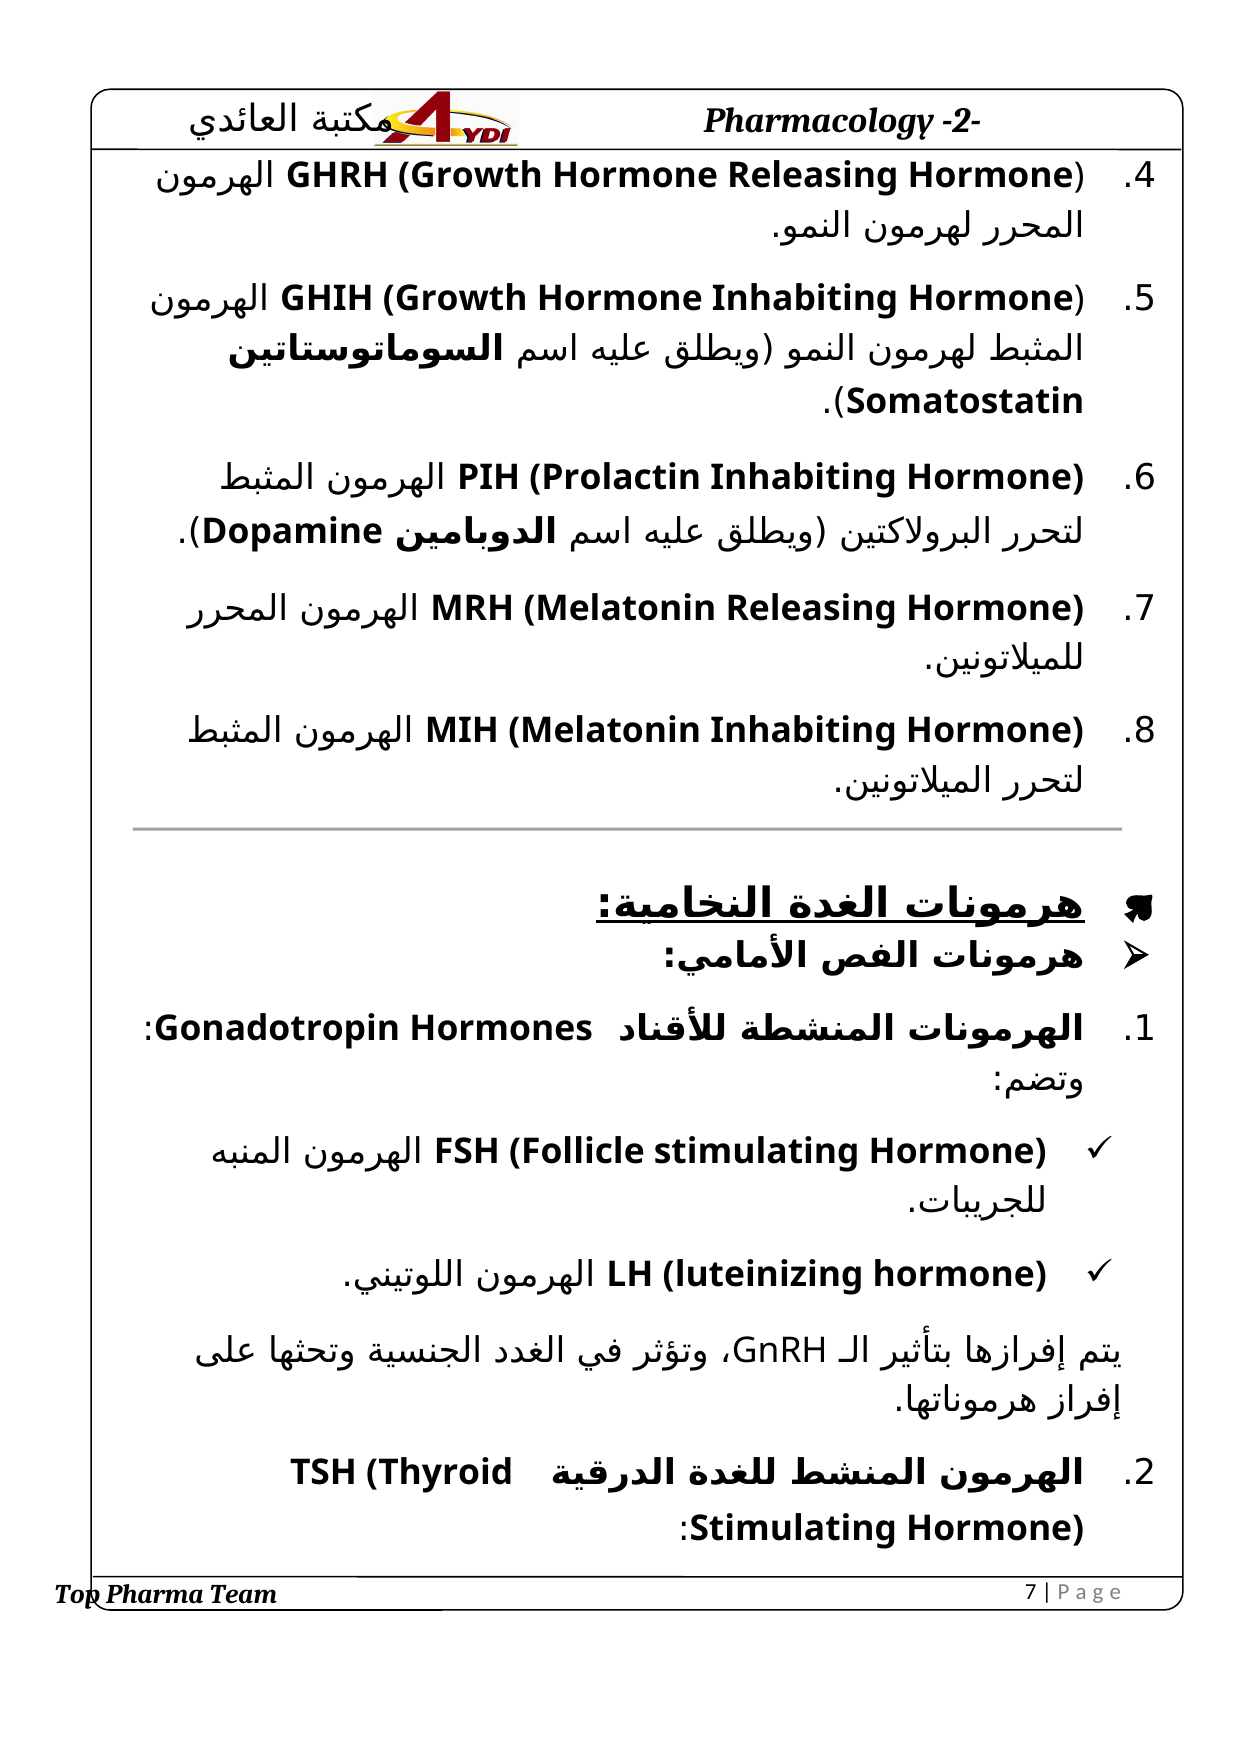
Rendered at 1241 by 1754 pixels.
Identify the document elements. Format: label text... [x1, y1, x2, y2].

list الهرمون المنشط للغدة الدرقية TSH (Thyroid Stimulating Hormone): يتم إفرازه بتأثير الـ TRH، ويحرض الغدة الدرقية على إفراز T3 وT4. [133, 1447, 1122, 1551]
list FSH (Follicle stimulating Hormone) الهرمون المنبه للجريبات. [133, 1125, 1085, 1221]
list MIH (Melatonin Inhabiting Hormone) الهرمون المثبط لتحرر الميلاتونين. [133, 705, 1122, 801]
list GHRH (Growth Hormone Releasing Hormone) الهرمون المحرر لهرمون النمو. [133, 150, 1122, 246]
list LH (luteinizing hormone) الهرمون اللوتيني. [133, 1248, 1085, 1296]
list هرمونات الفص الأمامي: [133, 934, 1122, 976]
list GHIH (Growth Hormone Inhabiting Hormone) الهرمون المثبط لهرمون النمو (ويطلق عليه اسم السوماتوستاتين Somatostatin). [133, 273, 1122, 424]
list هرمونات الغدة النخامية: [133, 879, 1122, 927]
list الهرمونات المنشطة للأقناد Gonadotropin Hormones: وتضم: [133, 1003, 1122, 1098]
picture [372, 91, 520, 148]
list PIH (Prolactin Inhabiting Hormone) الهرمون المثبط لتحرر البرولاكتين (ويطلق عليه اسم الدوبامين Dopamine). [133, 452, 1122, 554]
text يتم إفرازها بتأثير الـ GnRH، وتؤثر في الغدد الجنسية وتحثها على إفراز هرموناتها. [133, 1324, 1122, 1420]
list MRH (Melatonin Releasing Hormone) الهرمون المحرر للميلاتونين. [133, 582, 1122, 678]
